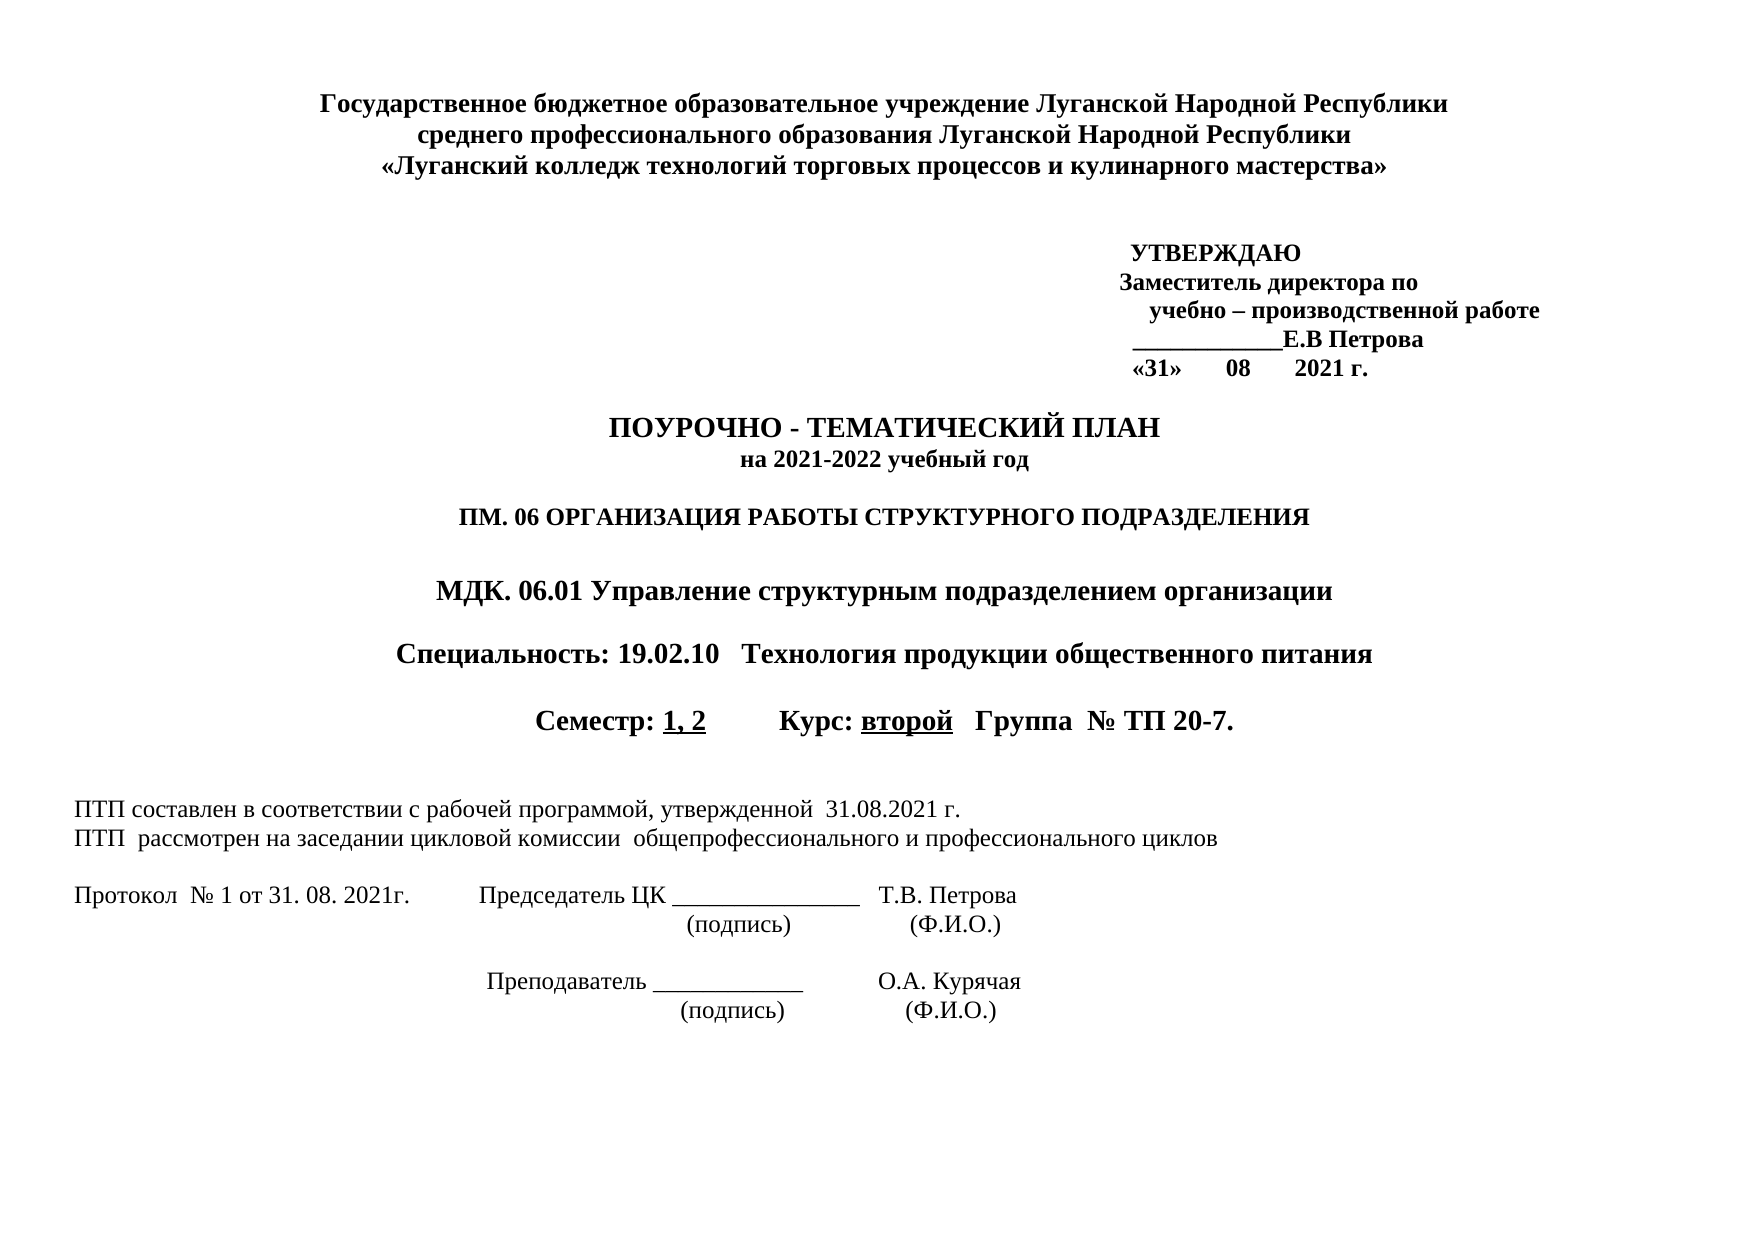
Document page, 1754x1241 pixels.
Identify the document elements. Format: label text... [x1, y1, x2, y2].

text Преподаватель ____________ О.А. Курячая [74, 966, 1695, 995]
text (подпись) (Ф.И.О.) [74, 995, 1695, 1024]
text Заместитель директора по [74, 267, 1695, 296]
text «31» 08 2021 г. [74, 353, 1695, 382]
text Семестр: 1, 2 Курс: второй Группа № ТП 20-7. [74, 703, 1695, 736]
text ПОУРОЧНО - ТЕМАТИЧЕСКИЙ ПЛАН [74, 411, 1695, 444]
text УТВЕРЖДАЮ [74, 238, 1695, 267]
text на 2021-2022 учебный год [74, 444, 1695, 473]
text ПТП составлен в соответствии с рабочей программой, утвержденной 31.08.2021 г. [74, 794, 1695, 823]
text «Луганский колледж технологий торговых процессов и кулинарного мастерства» [74, 149, 1695, 181]
text ____________Е.В Петрова [74, 324, 1695, 353]
text Протокол № 1 от 31. 08. 2021г. Председатель ЦК _______________ Т.В. Петрова [74, 880, 1695, 909]
text учебно – производственной работе [664, 296, 1695, 324]
text среднего профессионального образования Луганской Народной Республики [74, 118, 1695, 149]
text ПМ. 06 ОРГАНИЗАЦИЯ РАБОТЫ СТРУКТУРНОГО ПОДРАЗДЕЛЕНИЯ [74, 502, 1695, 530]
text Государственное бюджетное образовательное учреждение Луганской Народной Республики [74, 87, 1695, 118]
text МДК. 06.01 Управление структурным подразделением организации [74, 573, 1695, 607]
text (подпись) (Ф.И.О.) [74, 909, 1695, 938]
text ПТП рассмотрен на заседании цикловой комиссии общепрофессионального и профессионального циклов [74, 823, 1695, 851]
text Специальность: 19.02.10 Технология продукции общественного питания [74, 636, 1695, 669]
